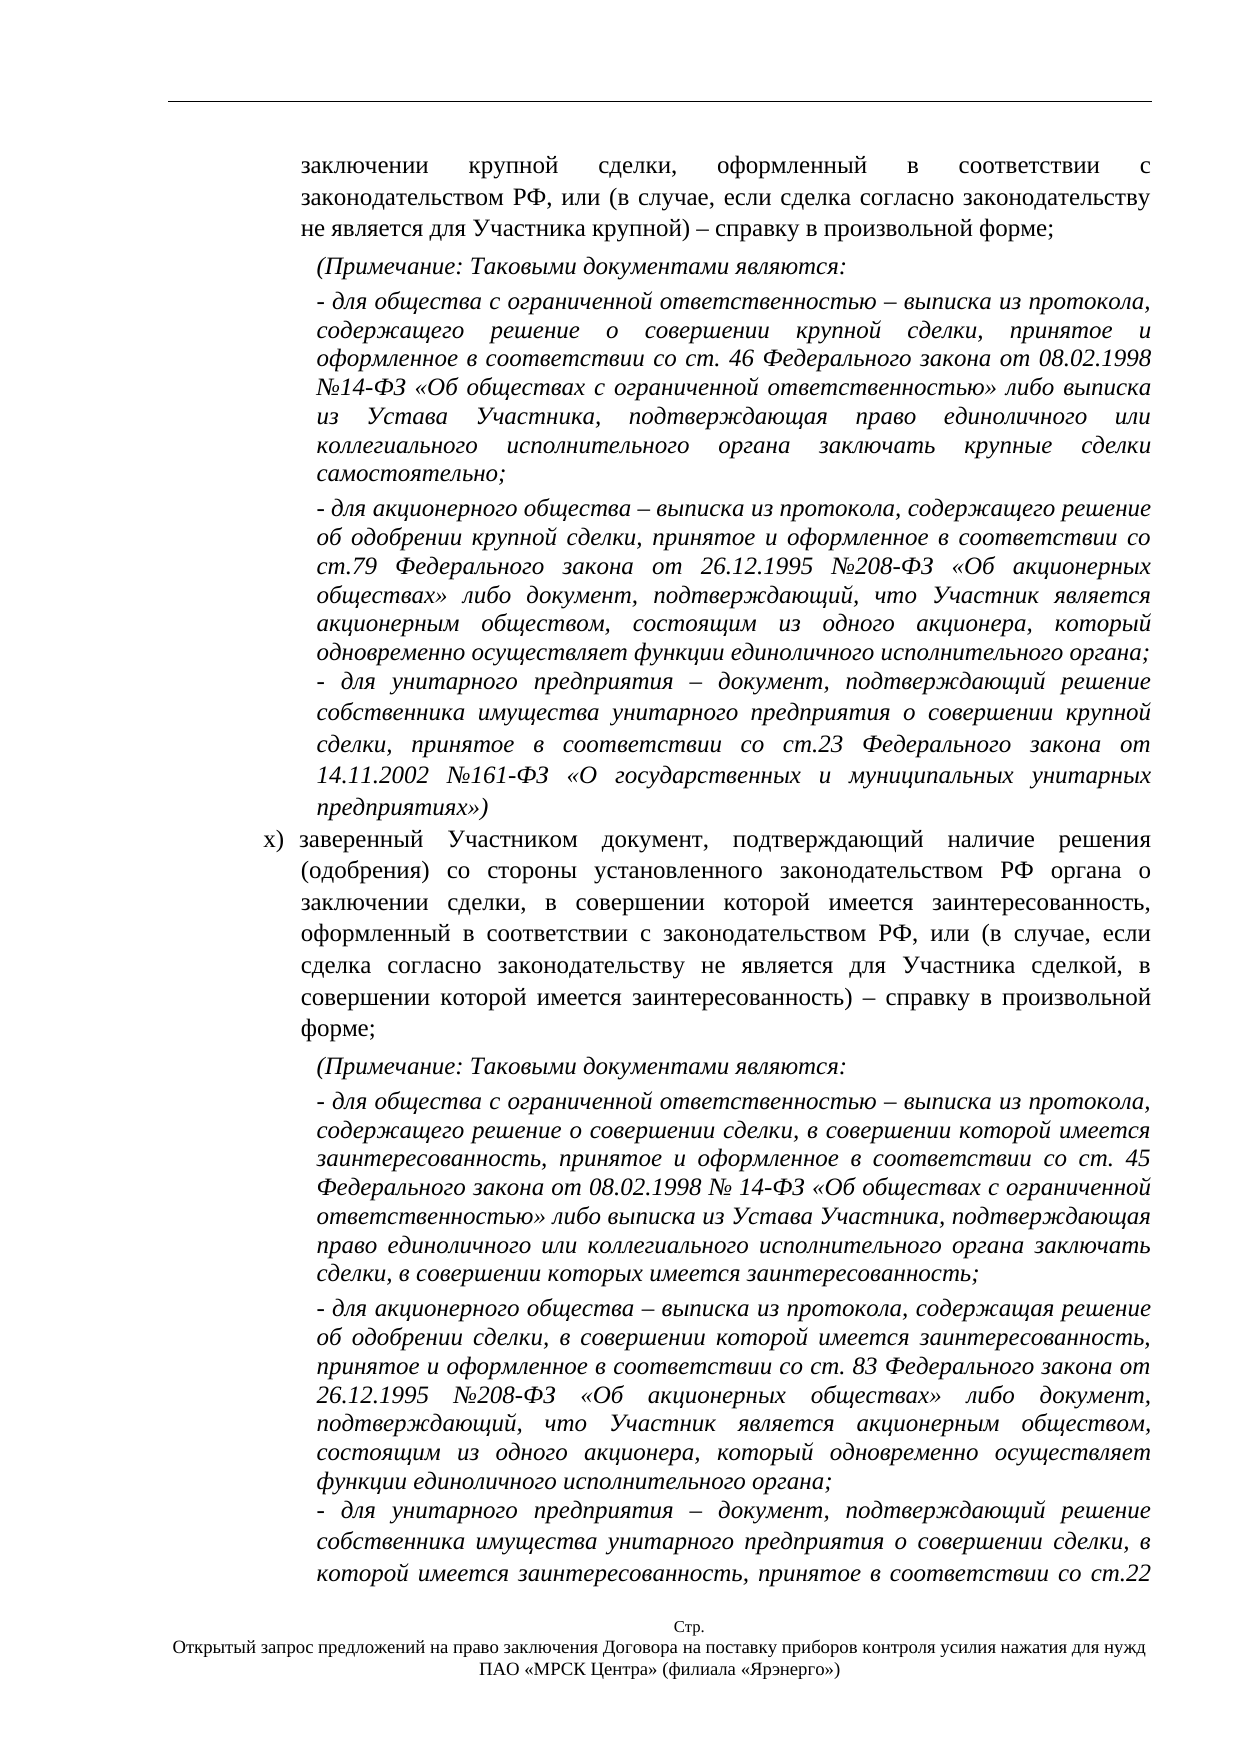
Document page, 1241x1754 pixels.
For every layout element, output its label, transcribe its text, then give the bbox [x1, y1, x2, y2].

list (Примечание: Таковыми документами являются: [316, 1051, 1152, 1080]
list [316, 1495, 1152, 1587]
list - для акционерного общества – выписка из протокола, содержащая решение об одобрении сделки, в совершении которой имеется заинтересованность, принятое и оформленное в соответствии со ст. 83 Федерального закона от 26.12.1995 №208-ФЗ «Об акционерных обществах» либо документ, подтверждающий, что Участник является акционерным обществом, состоящим из одного акционера, который одновременно осуществляет функции единоличного исполнительного органа; [316, 1293, 1152, 1495]
list - для общества с ограниченной ответственностью – выписка из протокола, содержащего решение о совершении крупной сделки, принятое и оформленное в соответствии со ст. 46 Федерального закона от 08.02.1998 №14-ФЗ «Об обществах с ограниченной ответственностью» либо выписка из Устава Участника, подтверждающая право единоличного или коллегиального исполнительного органа заключать крупные сделки самостоятельно; [316, 286, 1152, 487]
list - для унитарного предприятия – документ, подтверждающий решение собственника имущества унитарного предприятия о совершении крупной сделки, принятое в соответствии со ст.23 Федерального закона от 14.11.2002 №161-ФЗ «О государственных и муниципальных унитарных предприятиях») [316, 666, 1152, 821]
list заверенный Участником документ, подтверждающий наличие решения (одобрения) со стороны установленного законодательством РФ органа о заключении сделки, в совершении которой имеется заинтересованность, оформленный в соответствии с законодательством РФ, или (в случае, если сделка согласно законодательству не является для Участника сделкой, в совершении которой имеется заинтересованность) – справку в произвольной форме; [263, 824, 1152, 1042]
list - для акционерного общества – выписка из протокола, содержащего решение об одобрении крупной сделки, принятое и оформленное в соответствии со ст.79 Федерального закона от 26.12.1995 №208-ФЗ «Об акционерных обществах» либо документ, подтверждающий, что Участник является акционерным обществом, состоящим из одного акционера, который одновременно осуществляет функции единоличного исполнительного органа; [316, 493, 1152, 666]
list (Примечание: Таковыми документами являются: [316, 251, 1152, 280]
list - для общества с ограниченной ответственностью – выписка из протокола, содержащего решение о совершении сделки, в совершении которой имеется заинтересованность, принятое и оформленное в соответствии со ст. 45 Федерального закона от 08.02.1998 № 14-ФЗ «Об обществах с ограниченной ответственностью» либо выписка из Устава Участника, подтверждающая право единоличного или коллегиального исполнительного органа заключать сделки, в совершении которых имеется заинтересованность; [316, 1086, 1152, 1287]
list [263, 150, 1152, 242]
